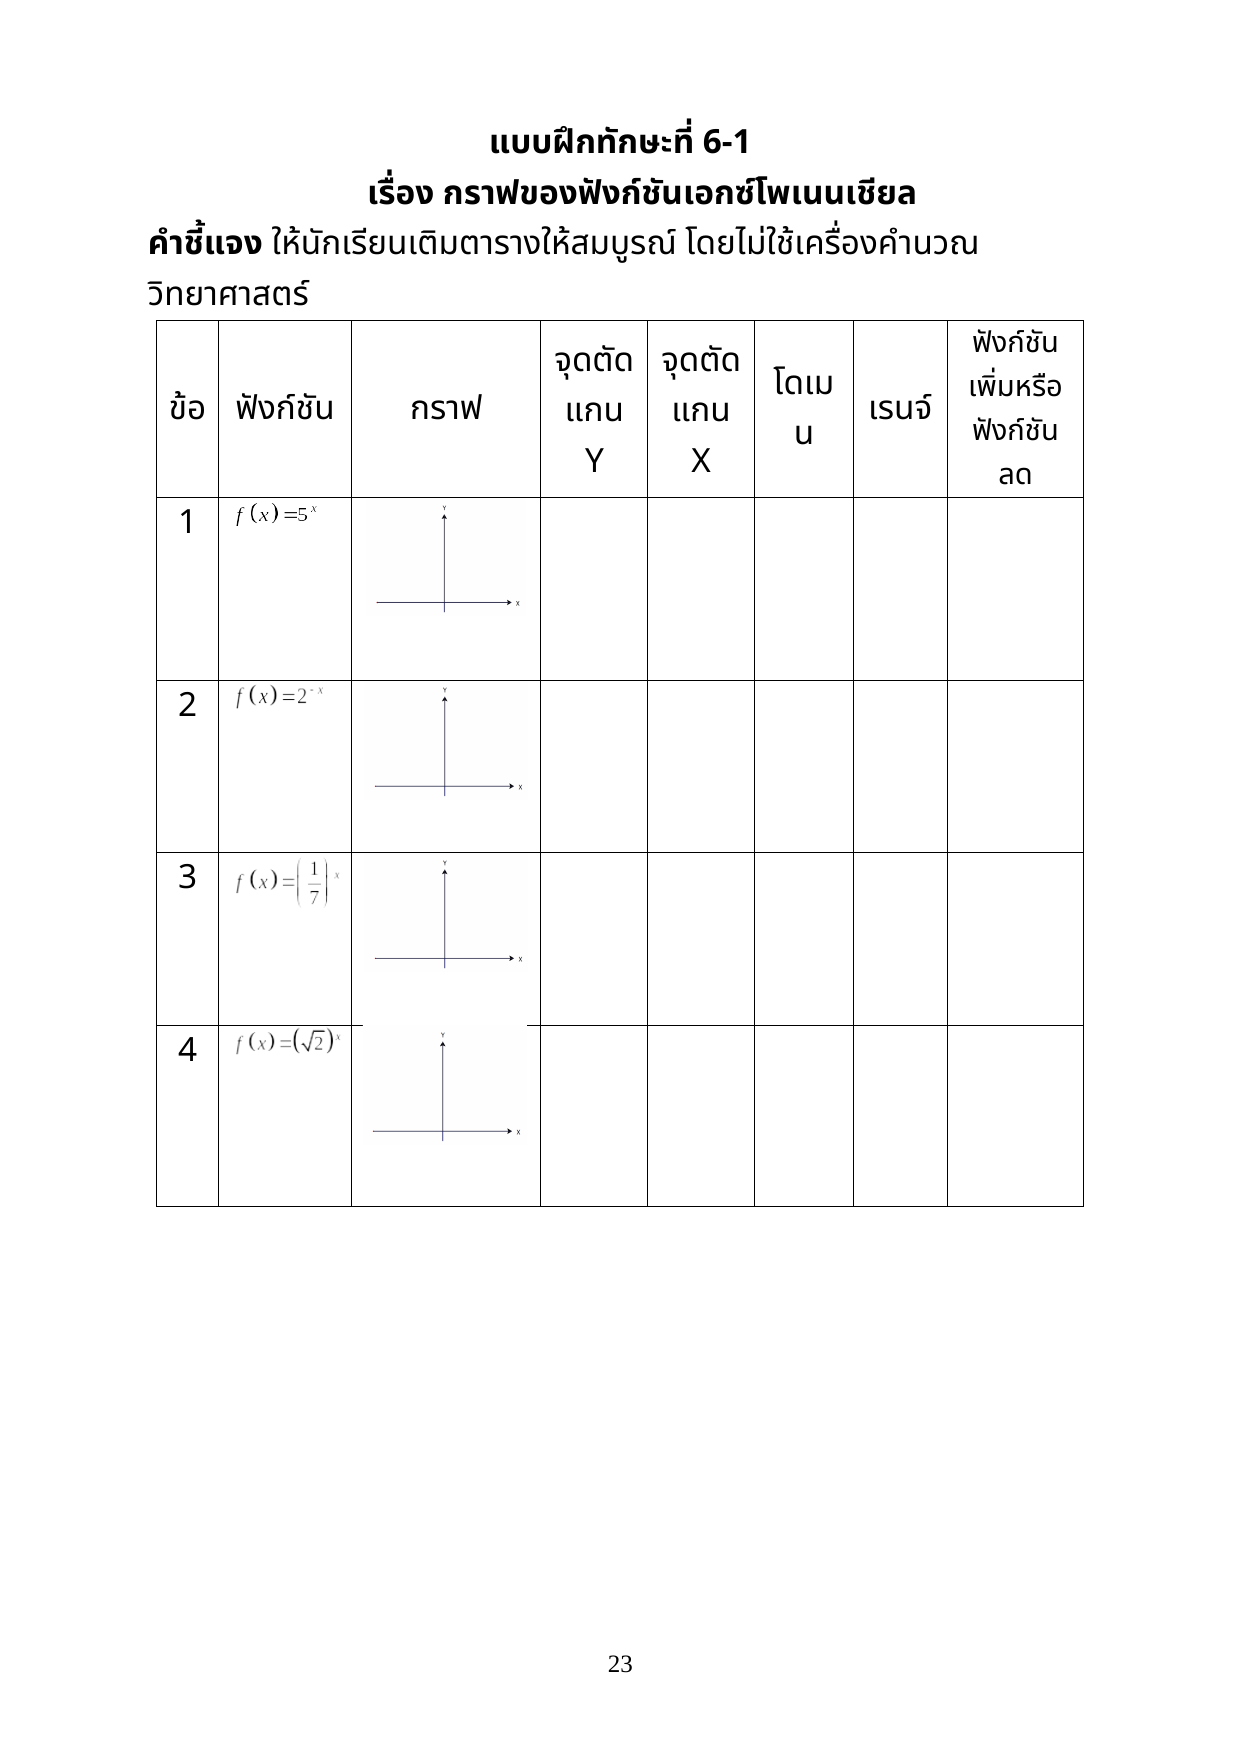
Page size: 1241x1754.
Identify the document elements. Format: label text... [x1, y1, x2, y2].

table_header ฟังก์ชัน [219, 321, 351, 497]
table_cell [948, 853, 1083, 1024]
table_cell [219, 853, 351, 1024]
table_cell [854, 681, 947, 852]
table_cell [648, 681, 754, 852]
table_cell [854, 1026, 947, 1206]
table_cell [352, 681, 540, 852]
table_cell 4 [157, 1026, 218, 1206]
picture [366, 498, 526, 616]
table_header จุดตัดแกน X [648, 321, 754, 497]
table_cell [648, 853, 754, 1024]
picture [362, 1025, 527, 1145]
table_cell [541, 1026, 647, 1206]
table_cell [755, 1026, 853, 1206]
table_cell [219, 498, 351, 680]
table_cell 2 [157, 681, 218, 852]
table_cell [755, 853, 853, 1024]
table_header จุดตัดแกน Y [541, 321, 647, 497]
picture [364, 681, 529, 800]
table_cell 3 [157, 853, 218, 1024]
table_cell [541, 498, 647, 680]
table_cell [854, 853, 947, 1024]
text คำชี้แจง ให้นักเรียนเติมตารางให้สมบูรณ์ โดยไม่ใช้เครื่องคำนวณวิทยาศาสตร์ [148, 219, 1092, 320]
table_cell [948, 1026, 1083, 1206]
table_cell [648, 1026, 754, 1206]
table_cell [854, 498, 947, 680]
table_cell [219, 681, 351, 852]
table_cell [948, 681, 1083, 852]
table_cell [352, 1026, 540, 1206]
table_cell [755, 498, 853, 680]
list เรื่อง กราฟของฟังก์ชันเอกซ์โพเนนเชียล [192, 169, 1092, 219]
picture [364, 853, 529, 972]
table_header ข้อ [157, 321, 218, 497]
table_cell [541, 853, 647, 1024]
table_header กราฟ [352, 321, 540, 497]
table_cell 1 [157, 498, 218, 680]
table_cell [219, 1026, 351, 1206]
text แบบฝึกทักษะที่ 6-1 [148, 118, 1092, 169]
table_cell [755, 681, 853, 852]
table_cell [352, 853, 540, 1024]
table_cell [948, 498, 1083, 680]
table_cell [352, 498, 540, 680]
table_header เรนจ์ [854, 321, 947, 497]
table_cell [648, 498, 754, 680]
table_cell [541, 681, 647, 852]
table_header ฟังก์ชันเพิ่มหรือฟังก์ชันลด [948, 321, 1083, 497]
table_header โดเมน [755, 321, 853, 497]
